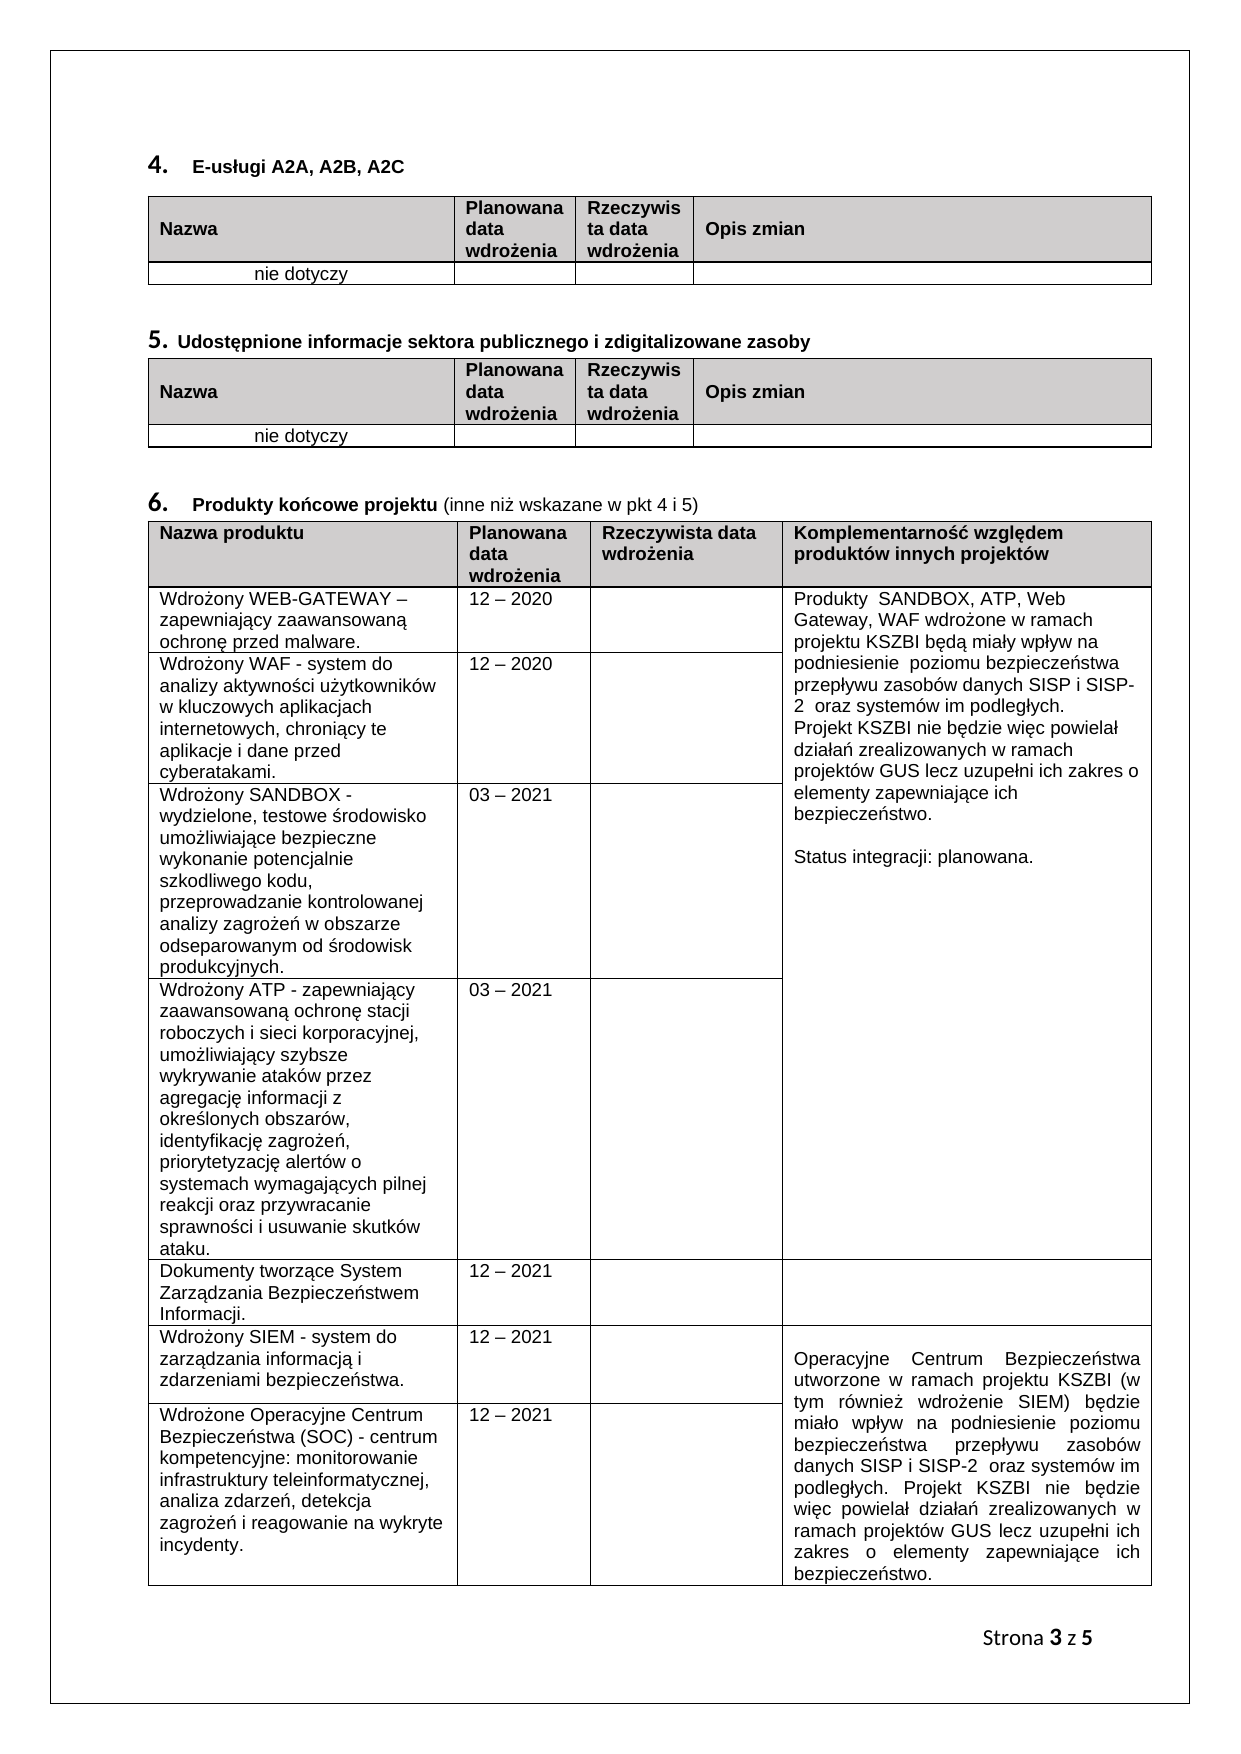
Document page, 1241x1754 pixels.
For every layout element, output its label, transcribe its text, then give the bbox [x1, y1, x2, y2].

table_cell nie dotyczy [149, 263, 454, 284]
table_cell [783, 1260, 1151, 1325]
table_cell 12 – 2021 [458, 1404, 590, 1584]
subtitle Udostępnione informacje sektora publicznego i zdigitalizowane zasoby [148, 322, 1093, 356]
table_cell Produkty SANDBOX, ATP, Web Gateway, WAF wdrożone w ramach projektu KSZBI będą miały wpływ na podniesienie poziomu bezpieczeństwa przepływu zasobów danych SISP i SISP-2 oraz systemów im podległych. Projekt KSZBI nie będzie więc powielał działań zrealizowanych w ramach projektów GUS lecz uzupełni ich zakres o elementy zapewniające ich bezpieczeństwo. Status integracji: planowana. [783, 588, 1151, 1259]
table_cell [694, 263, 1151, 284]
table_header Opis zmian [694, 359, 1151, 424]
table_cell [591, 1404, 782, 1584]
table_cell [591, 653, 782, 782]
table_header Planowana data wdrożenia [458, 522, 590, 586]
table_cell 03 – 2021 [458, 784, 590, 978]
table_cell [591, 1326, 782, 1403]
table_cell [455, 425, 575, 446]
table_cell [591, 979, 782, 1259]
table_cell [591, 784, 782, 978]
table_cell Wdrożony WEB-GATEWAY – zapewniający zaawansowaną ochronę przed malware. [149, 588, 457, 652]
table_cell Wdrożony SIEM - system do zarządzania informacją i zdarzeniami bezpieczeństwa. [149, 1326, 457, 1403]
table_header Nazwa [149, 197, 454, 261]
table_cell 12 – 2020 [458, 588, 590, 652]
table_header Nazwa [149, 359, 454, 424]
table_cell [149, 1404, 457, 1584]
table_header Rzeczywista data wdrożenia [576, 197, 693, 261]
table_cell [694, 425, 1151, 446]
table_cell [576, 263, 693, 284]
table_cell 12 – 2021 [458, 1260, 590, 1325]
table_cell Wdrożony WAF - system do analizy aktywności użytkowników w kluczowych aplikacjach internetowych, chroniący te aplikacje i dane przed cyberatakami. [149, 653, 457, 782]
table_cell [591, 1260, 782, 1325]
table_cell [576, 425, 693, 446]
table_header Opis zmian [694, 197, 1151, 261]
table_cell nie dotyczy [149, 425, 454, 446]
table_header Komplementarność względem produktów innych projektów [783, 522, 1151, 586]
table_header Rzeczywista data wdrożenia [576, 359, 693, 424]
table_cell Dokumenty tworzące System Zarządzania Bezpieczeństwem Informacji. [149, 1260, 457, 1325]
table_cell [455, 263, 575, 284]
table_cell 12 – 2020 [458, 653, 590, 782]
table_cell Operacyjne Centrum Bezpieczeństwa utworzone w ramach projektu KSZBI (w tym również wdrożenie SIEM) będzie miało wpływ na podniesienie poziomu bezpieczeństwa przepływu zasobów danych SISP i SISP-2 oraz systemów im podległych. Projekt KSZBI nie będzie więc powielał działań zrealizowanych w ramach projektów GUS lecz uzupełni ich zakres o elementy zapewniające ich bezpieczeństwo. Wdrożenie SOC w ramach projektu KSZBI będzie komplementarne również z obecnie planowanym projektem Ministerstwa Cyfryzacji - Wspólna Infrastruktura Informacyjna Państwa (WIIP). Wdrożenie KSZBI z budową własnego SOC wpisuje się we Wspólną Infrastrukturę Informacyjną Państwa. GUS dzięki produktom KSZBI oraz współpracy z COI i NASK PIB, który będzie wsparciem dla II i III linii SOC w zakresie usług infrastrukturalnych, stanie się ważnym elementem infrastruktury WIIP. Status integracji: planowana. [783, 1326, 1151, 1584]
table_cell Wdrożony SANDBOX - wydzielone, testowe środowisko umożliwiające bezpieczne wykonanie potencjalnie szkodliwego kodu, przeprowadzanie kontrolowanej analizy zagrożeń w obszarze odseparowanym od środowisk produkcyjnych. [149, 784, 457, 978]
table_header Planowana data wdrożenia [455, 359, 575, 424]
table_header Planowana data wdrożenia [455, 197, 575, 261]
table_cell 03 – 2021 [458, 979, 590, 1259]
table_header Rzeczywista data wdrożenia [591, 522, 782, 586]
subtitle Produkty końcowe projektu (inne niż wskazane w pkt 4 i 5) [148, 485, 1093, 518]
table_cell 12 – 2021 [458, 1326, 590, 1403]
table_cell Wdrożony ATP - zapewniający zaawansowaną ochronę stacji roboczych i sieci korporacyjnej, umożliwiający szybsze wykrywanie ataków przez agregację informacji z określonych obszarów, identyfikację zagrożeń, priorytetyzację alertów o systemach wymagających pilnej reakcji oraz przywracanie sprawności i usuwanie skutków ataku. [149, 979, 457, 1259]
subtitle E-usługi A2A, A2B, A2C [148, 147, 1093, 181]
table_cell [591, 588, 782, 652]
table_header Nazwa produktu [149, 522, 457, 586]
